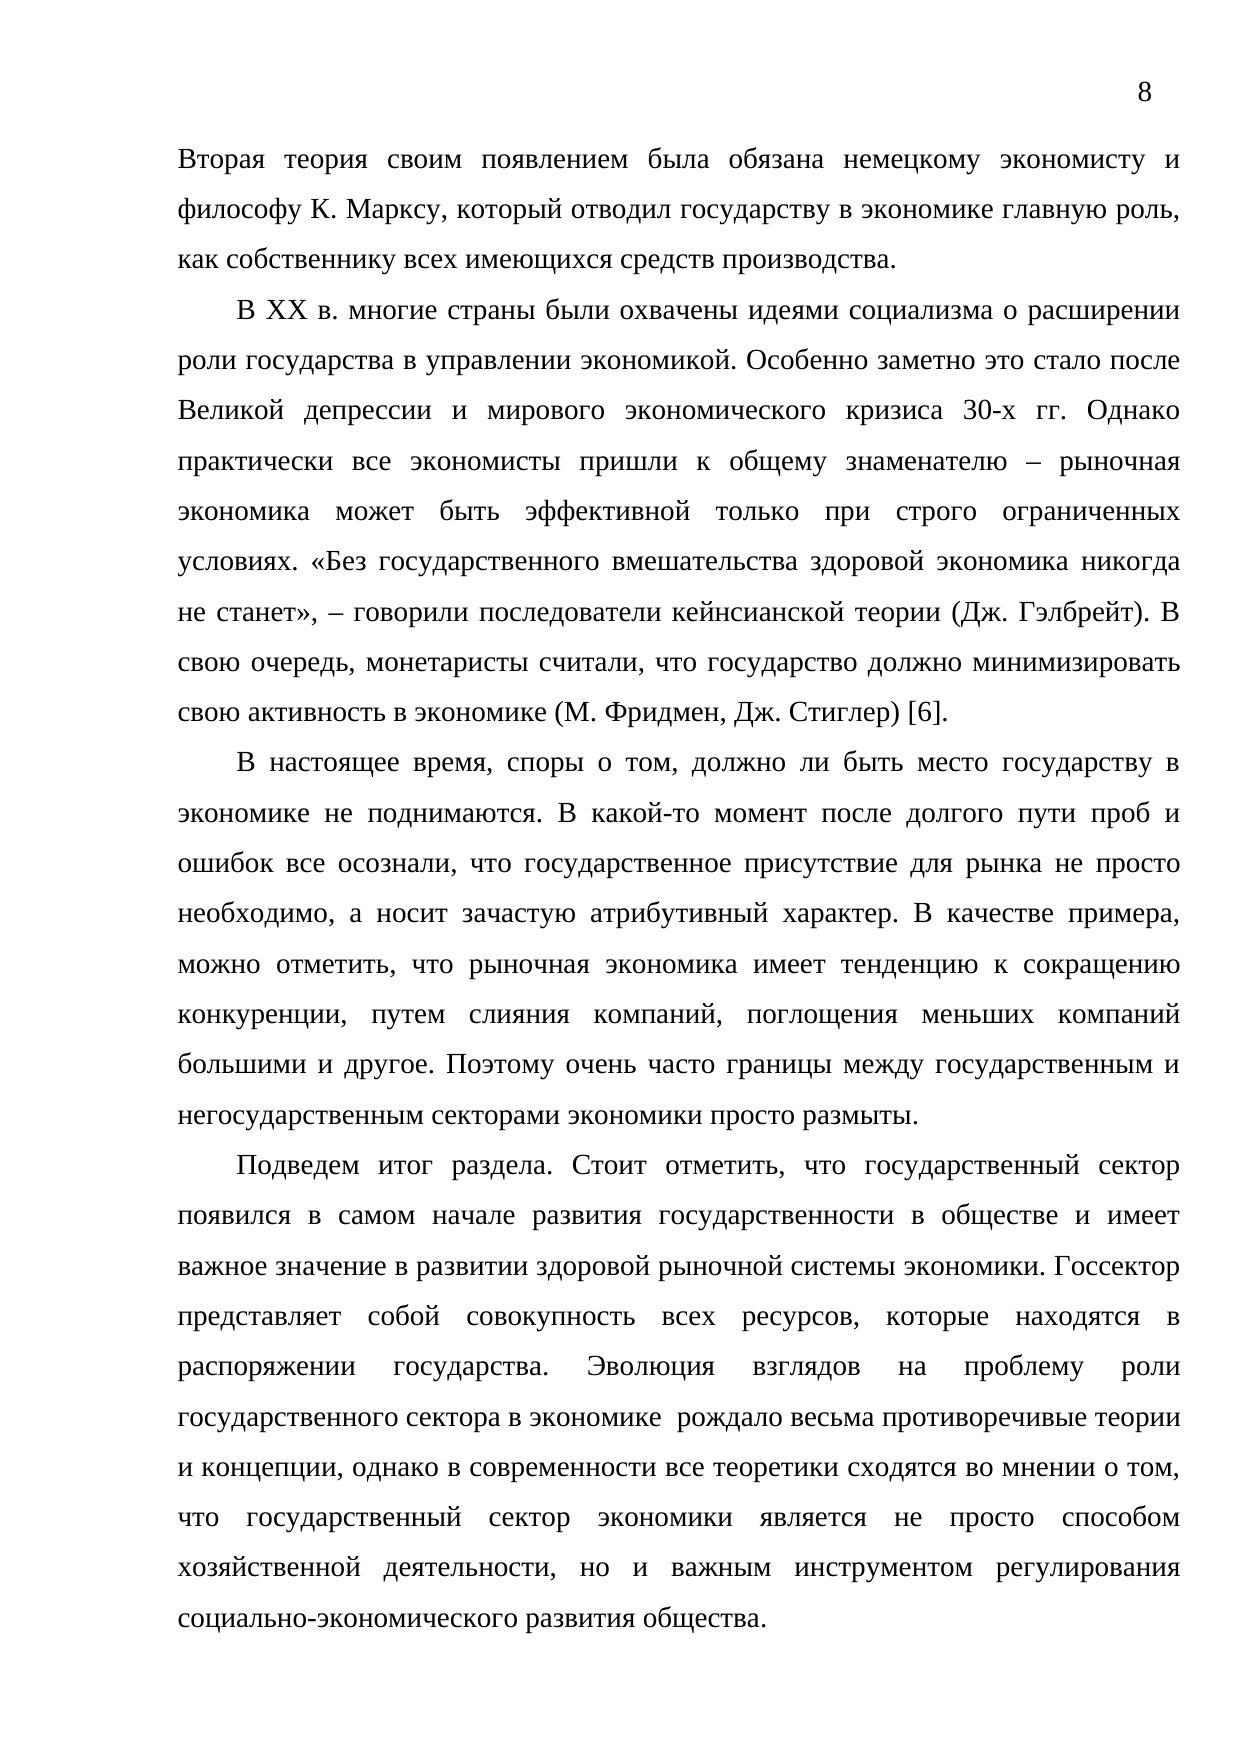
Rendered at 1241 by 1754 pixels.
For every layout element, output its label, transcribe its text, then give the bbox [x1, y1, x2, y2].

text Подведем итог раздела. Стоит отметить, что государственный сектор появился в самом начале развития государственности в обществе и имеет важное значение в развитии здоровой рыночной системы экономики. Госсектор представляет собой совокупность всех ресурсов, которые находятся в распоряжении государства. Эволюция взглядов на проблему роли государственного сектора в экономике рождало весьма противоречивые теории и концепции, однако в современности все теоретики сходятся во мнении о том, что государственный сектор экономики является не просто способом хозяйственной деятельности, но и важным инструментом регулирования социально-экономического развития общества. [177, 1147, 1181, 1633]
text В настоящее время, споры о том, должно ли быть место государству в экономике не поднимаются. В какой-то момент после долгого пути проб и ошибок все осознали, что государственное присутствие для рынка не просто необходимо, а носит зачастую атрибутивный характер. В качестве примера, можно отметить, что рыночная экономика имеет тенденцию к сокращению конкуренции, путем слияния компаний, поглощения меньших компаний большими и другое. Поэтому очень часто границы между государственным и негосударственным секторами экономики просто размыты. [177, 744, 1181, 1130]
text В XX в. многие страны были охвачены идеями социализма о расширении роли государства в управлении экономикой. Особенно заметно это стало после Великой депрессии и мирового экономического кризиса 30-х гг. Однако практически все экономисты пришли к общему знаменателю – рыночная экономика может быть эффективной только при строго ограниченных условиях. «Без государственного вмешательства здоровой экономика никогда не станет», – говорили последователи кейнсианской теории (Дж. Гэлбрейт). В свою очередь, монетаристы считали, что государство должно минимизировать свою активность в экономике (М. Фридмен, Дж. Стиглер) [6]. [177, 292, 1181, 728]
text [177, 141, 1181, 275]
